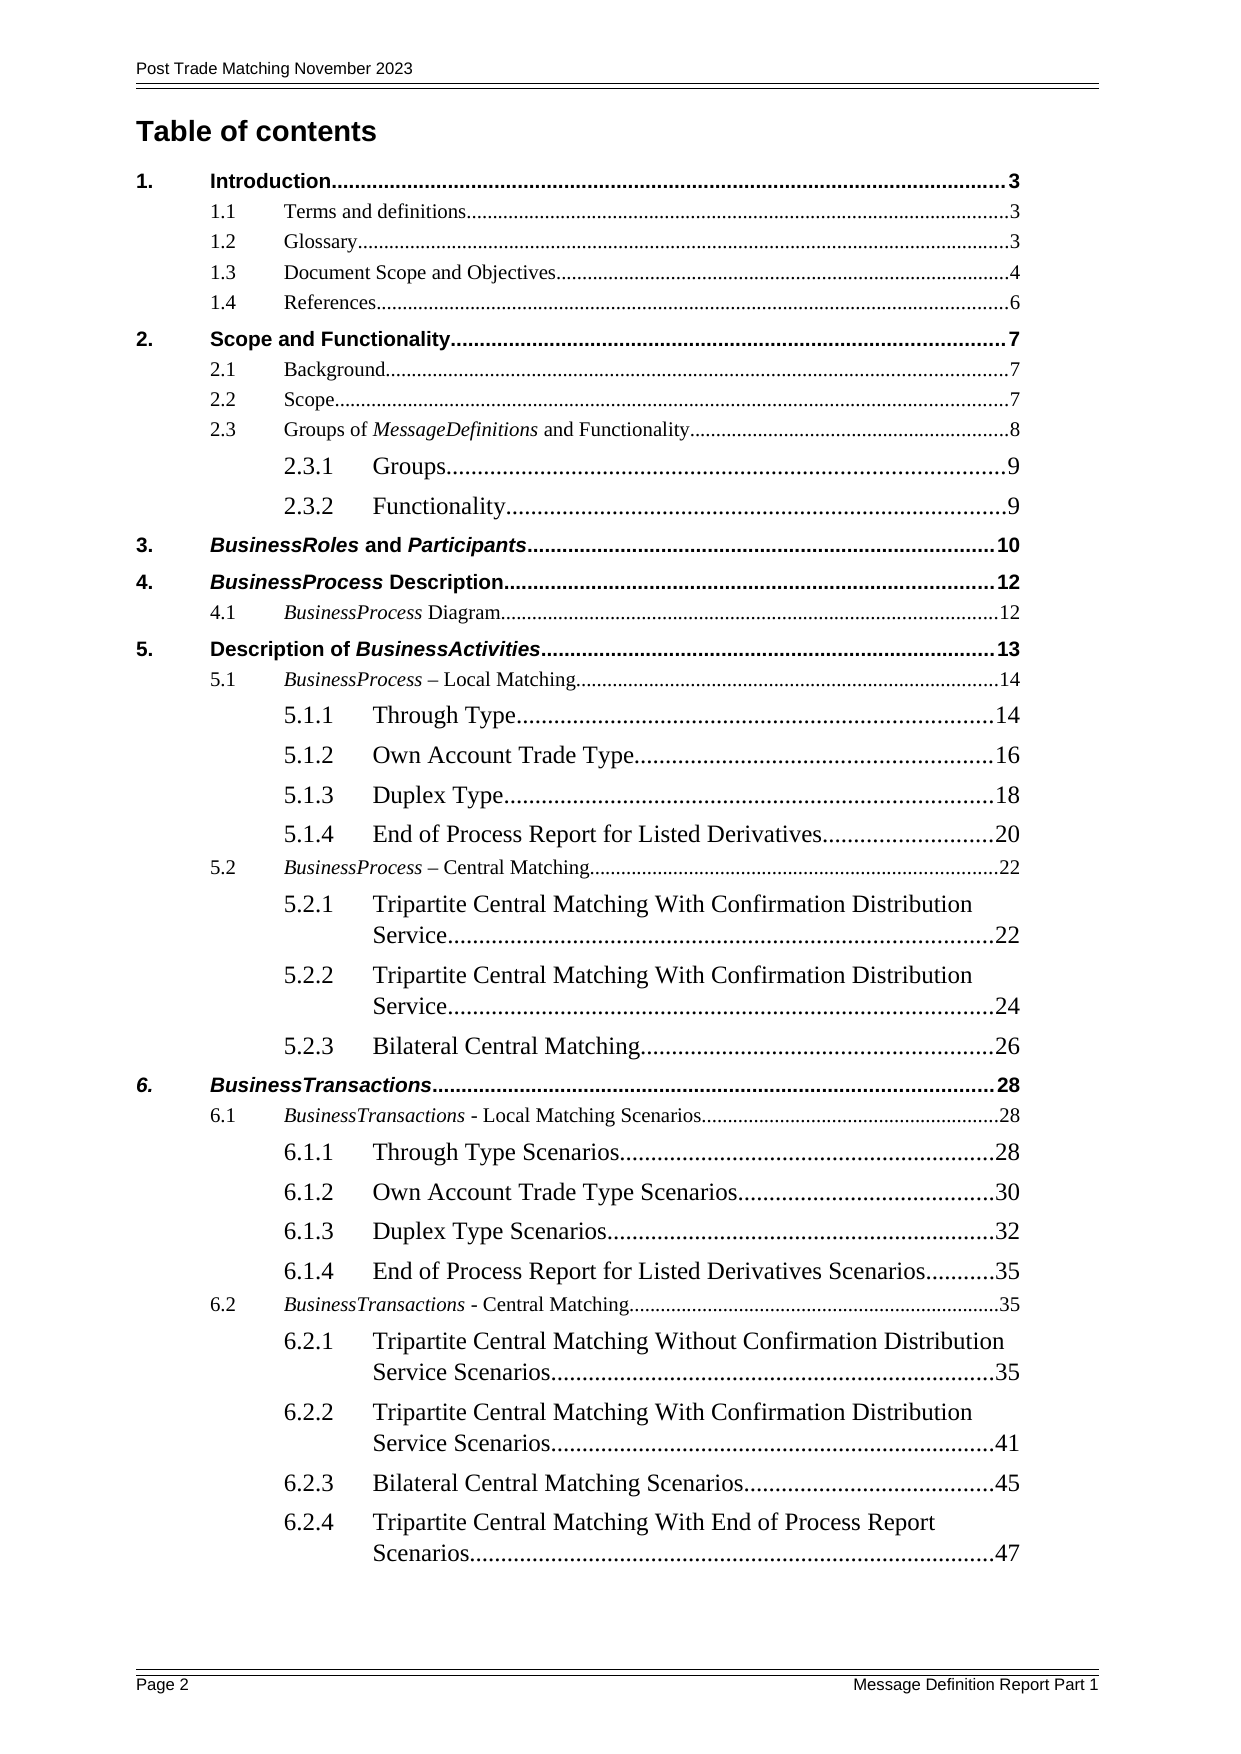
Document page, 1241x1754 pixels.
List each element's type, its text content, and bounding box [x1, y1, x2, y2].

text 6.2 BusinessTransactions - Central Matching 35 [210, 1292, 1104, 1316]
text 5.2.3 Bilateral Central Matching 26 [283, 1029, 1104, 1061]
text 6.2.1 Tripartite Central Matching Without Confirmation Distribution Service Scenarios 35 [283, 1324, 1104, 1387]
text 2.2 Scope 7 [210, 387, 1104, 411]
text 6.2.3 Bilateral Central Matching Scenarios 45 [283, 1466, 1104, 1497]
text 2.3.1 Groups 9 [283, 450, 1104, 481]
text 2.3 Groups of MessageDefinitions and Functionality 8 [210, 417, 1104, 441]
text 6.1.4 End of Process Report for Listed Derivatives Scenarios 35 [283, 1254, 1104, 1286]
text 1. Introduction 3 [136, 169, 1104, 193]
text 5.1.4 End of Process Report for Listed Derivatives 20 [283, 818, 1104, 849]
text 6.2.2 Tripartite Central Matching With Confirmation Distribution Service Scenarios 41 [283, 1395, 1104, 1458]
text 3. BusinessRoles and Participants 10 [136, 533, 1104, 557]
text 5.2 BusinessProcess – Central Matching 22 [210, 855, 1104, 879]
title Table of contents [136, 114, 1104, 148]
text 2.1 Background 7 [210, 357, 1104, 381]
text 4.1 BusinessProcess Diagram 12 [210, 600, 1104, 624]
text 5. Description of BusinessActivities 13 [136, 636, 1104, 660]
text 5.1.3 Duplex Type 18 [283, 778, 1104, 809]
text 6.1.1 Through Type Scenarios 28 [283, 1136, 1104, 1167]
text 1.2 Glossary 3 [210, 229, 1104, 253]
text 1.1 Terms and definitions 3 [210, 199, 1104, 223]
text 6.2.4 Tripartite Central Matching With End of Process Report Scenarios 47 [283, 1506, 1104, 1568]
text 6.1 BusinessTransactions - Local Matching Scenarios 28 [210, 1103, 1104, 1127]
text 2. Scope and Functionality 7 [136, 327, 1104, 351]
text 5.2.2 Tripartite Central Matching With Confirmation Distribution Service 24 [283, 958, 1104, 1021]
text 5.2.1 Tripartite Central Matching With Confirmation Distribution Service 22 [283, 888, 1104, 950]
text 5.1.2 Own Account Trade Type 16 [283, 738, 1104, 770]
text 6.1.2 Own Account Trade Type Scenarios 30 [283, 1175, 1104, 1206]
text 6.1.3 Duplex Type Scenarios 32 [283, 1215, 1104, 1246]
text 6. BusinessTransactions 28 [136, 1073, 1104, 1097]
text 2.3.2 Functionality 9 [283, 489, 1104, 521]
text 4. BusinessProcess Description 12 [136, 569, 1104, 593]
text 5.1.1 Through Type 14 [283, 699, 1104, 730]
text 1.3 Document Scope and Objectives 4 [210, 260, 1104, 284]
text 5.1 BusinessProcess – Local Matching 14 [210, 667, 1104, 691]
text 1.4 References 6 [210, 290, 1104, 314]
